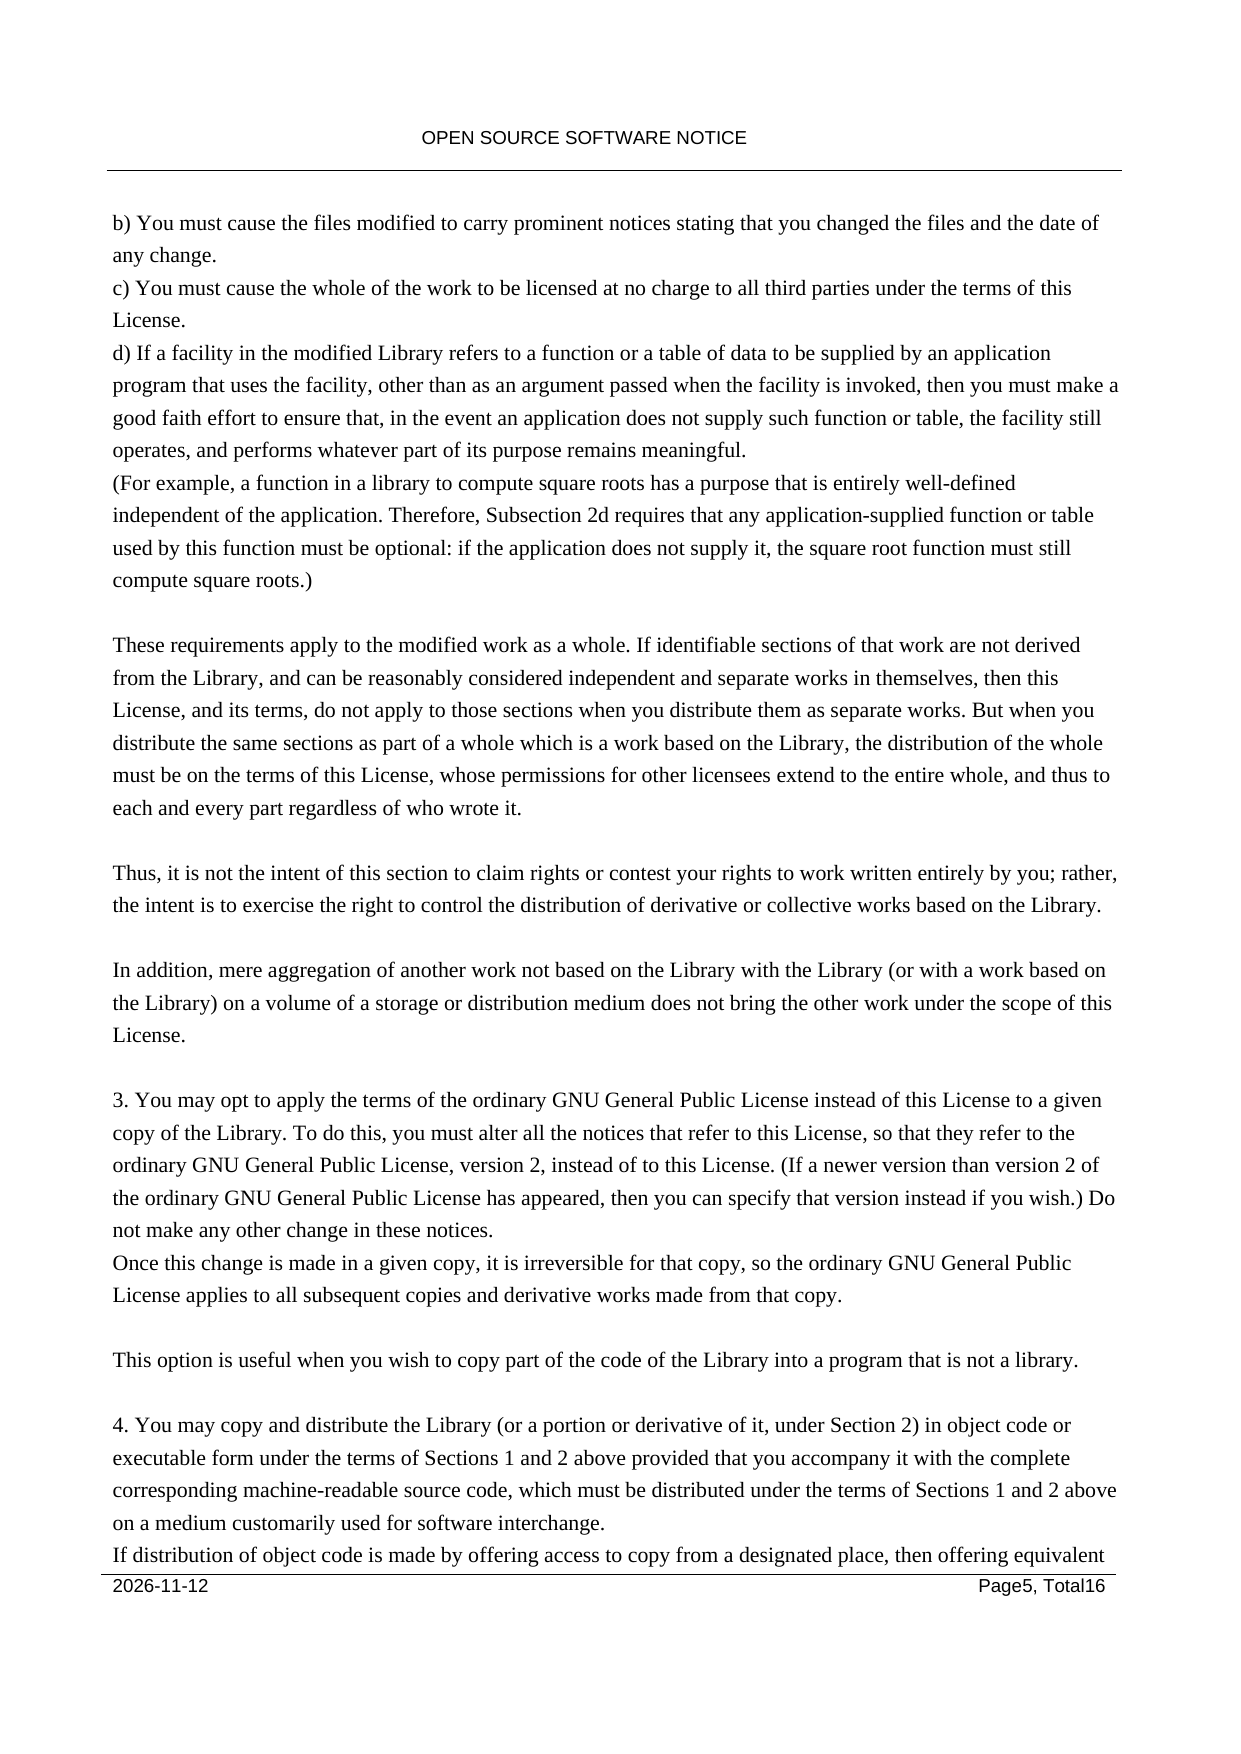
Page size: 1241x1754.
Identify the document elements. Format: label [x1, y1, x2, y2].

text [112, 206, 1128, 1571]
